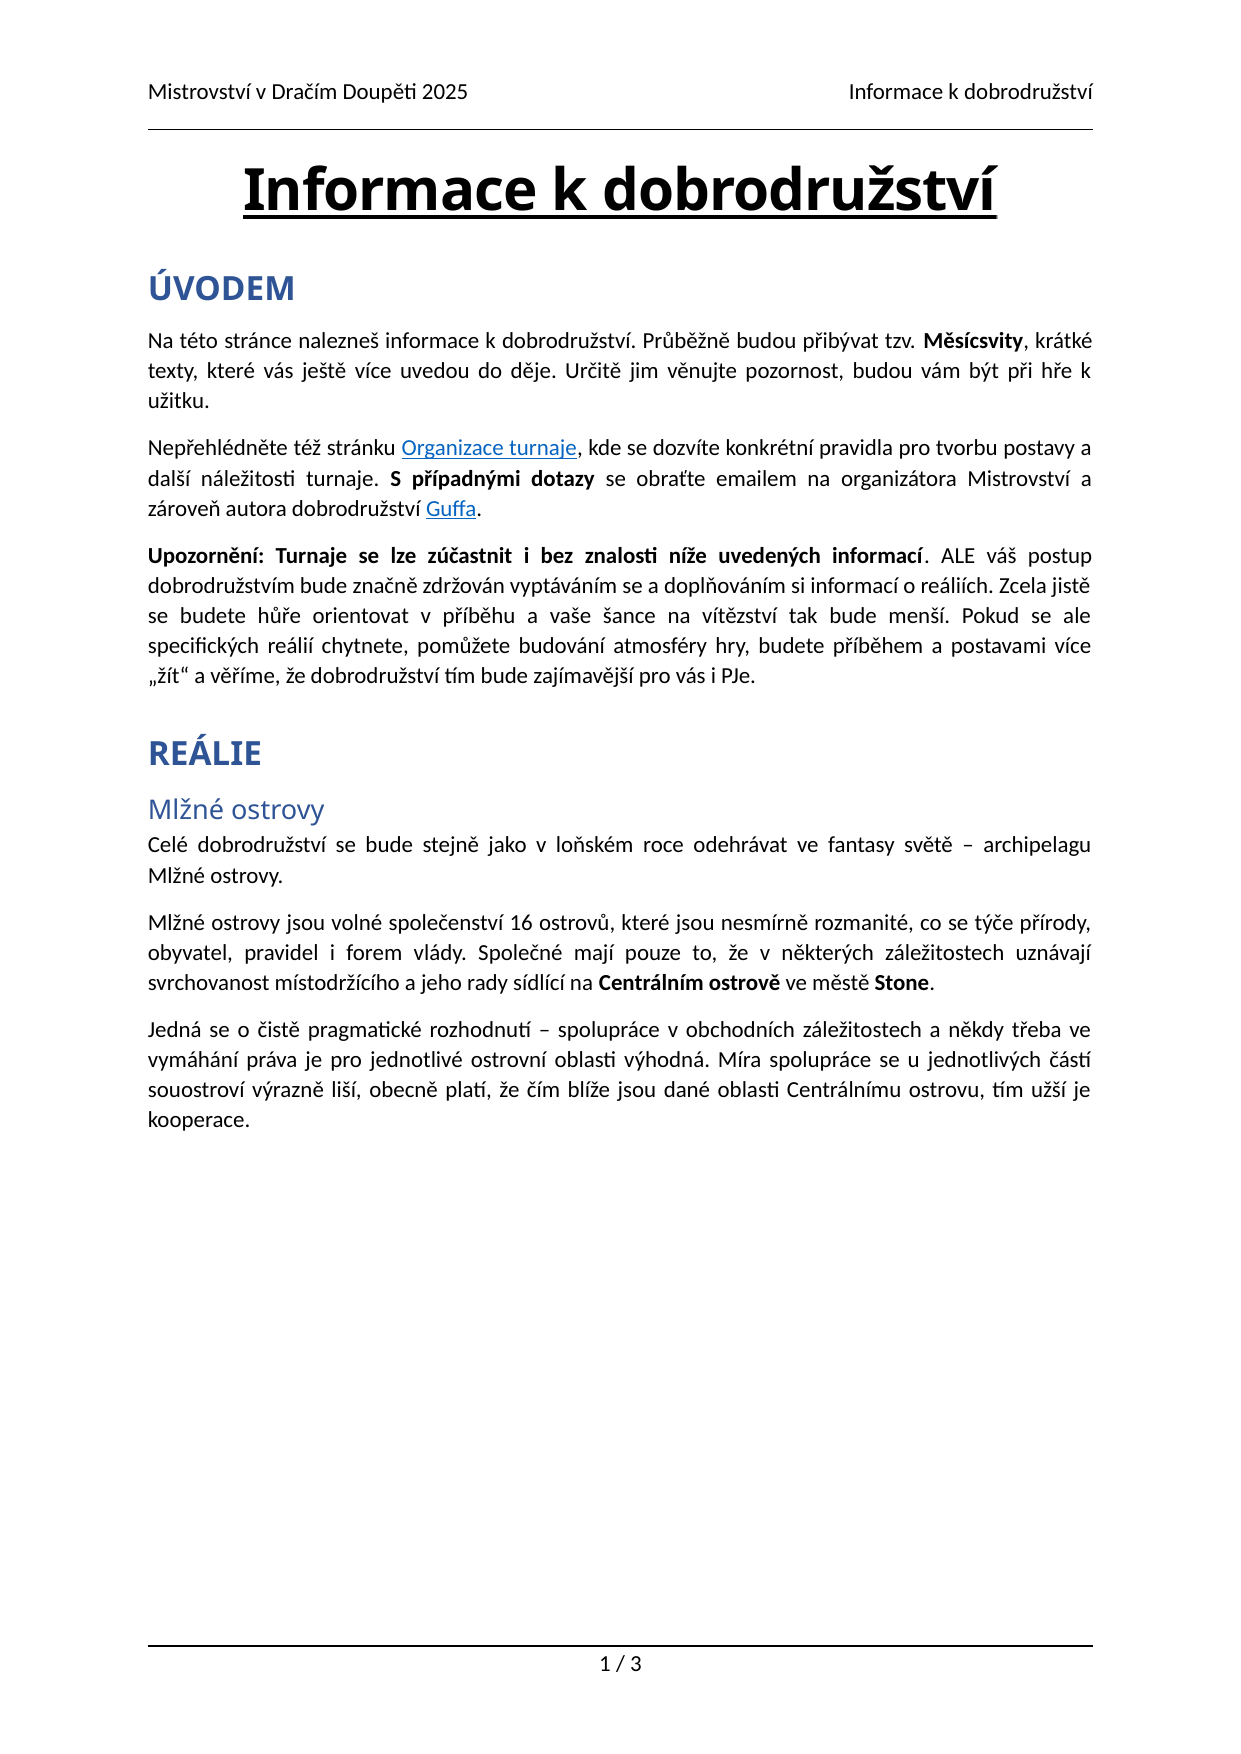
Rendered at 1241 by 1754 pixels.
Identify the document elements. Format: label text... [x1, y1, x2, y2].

subtitle Reálie [148, 729, 1092, 775]
text Nepřehlédněte též stránku Organizace turnaje, kde se dozvíte konkrétní pravidla pro tvorbu postavy a další náležitosti turnaje. S případnými dotazy se obraťte emailem na organizátora Mistrovství a zároveň autora dobrodružství Guffa. [148, 433, 1092, 522]
text Upozornění: Turnaje se lze zúčastnit i bez znalosti níže uvedených informací. ALE váš postup dobrodružstvím bude značně zdržován vyptáváním se a doplňováním si informací o reáliích. Zcela jistě se budete hůře orientovat v příběhu a vaše šance na vítězství tak bude menší. Pokud se ale specifických reálií chytnete, pomůžete budování atmosféry hry, budete příběhem a postavami více „žít“ a věříme, že dobrodružství tím bude zajímavější pro vás i PJe. [148, 541, 1092, 689]
subtitle Úvodem [148, 265, 1092, 310]
text Celé dobrodružství se bude stejně jako v loňském roce odehrávat ve fantasy světě – archipelagu Mlžné ostrovy. [148, 831, 1092, 889]
title Informace k dobrodružství [148, 148, 1092, 227]
text Na této stránce nalezneš informace k dobrodružství. Průběžně budou přibývat tzv. Měsícsvity, krátké texty, které vás ještě více uvedou do děje. Určitě jim věnujte pozornost, budou vám být při hře k užitku. [148, 326, 1092, 414]
text Mlžné ostrovy jsou volné společenství 16 ostrovů, které jsou nesmírně rozmanité, co se týče přírody, obyvatel, pravidel i forem vlády. Společné mají pouze to, že v některých záležitostech uznávají svrchovanost místodržícího a jeho rady sídlící na Centrálním ostrově ve městě Stone. [148, 908, 1092, 996]
subtitle Mlžné ostrovy [148, 791, 1092, 828]
text Jedná se o čistě pragmatické rozhodnutí – spolupráce v obchodních záležitostech a někdy třeba ve vymáhání práva je pro jednotlivé ostrovní oblasti výhodná. Míra spolupráce se u jednotlivých částí souostroví výrazně liší, obecně platí, že čím blíže jsou dané oblasti Centrálnímu ostrovu, tím užší je kooperace. [148, 1015, 1092, 1133]
